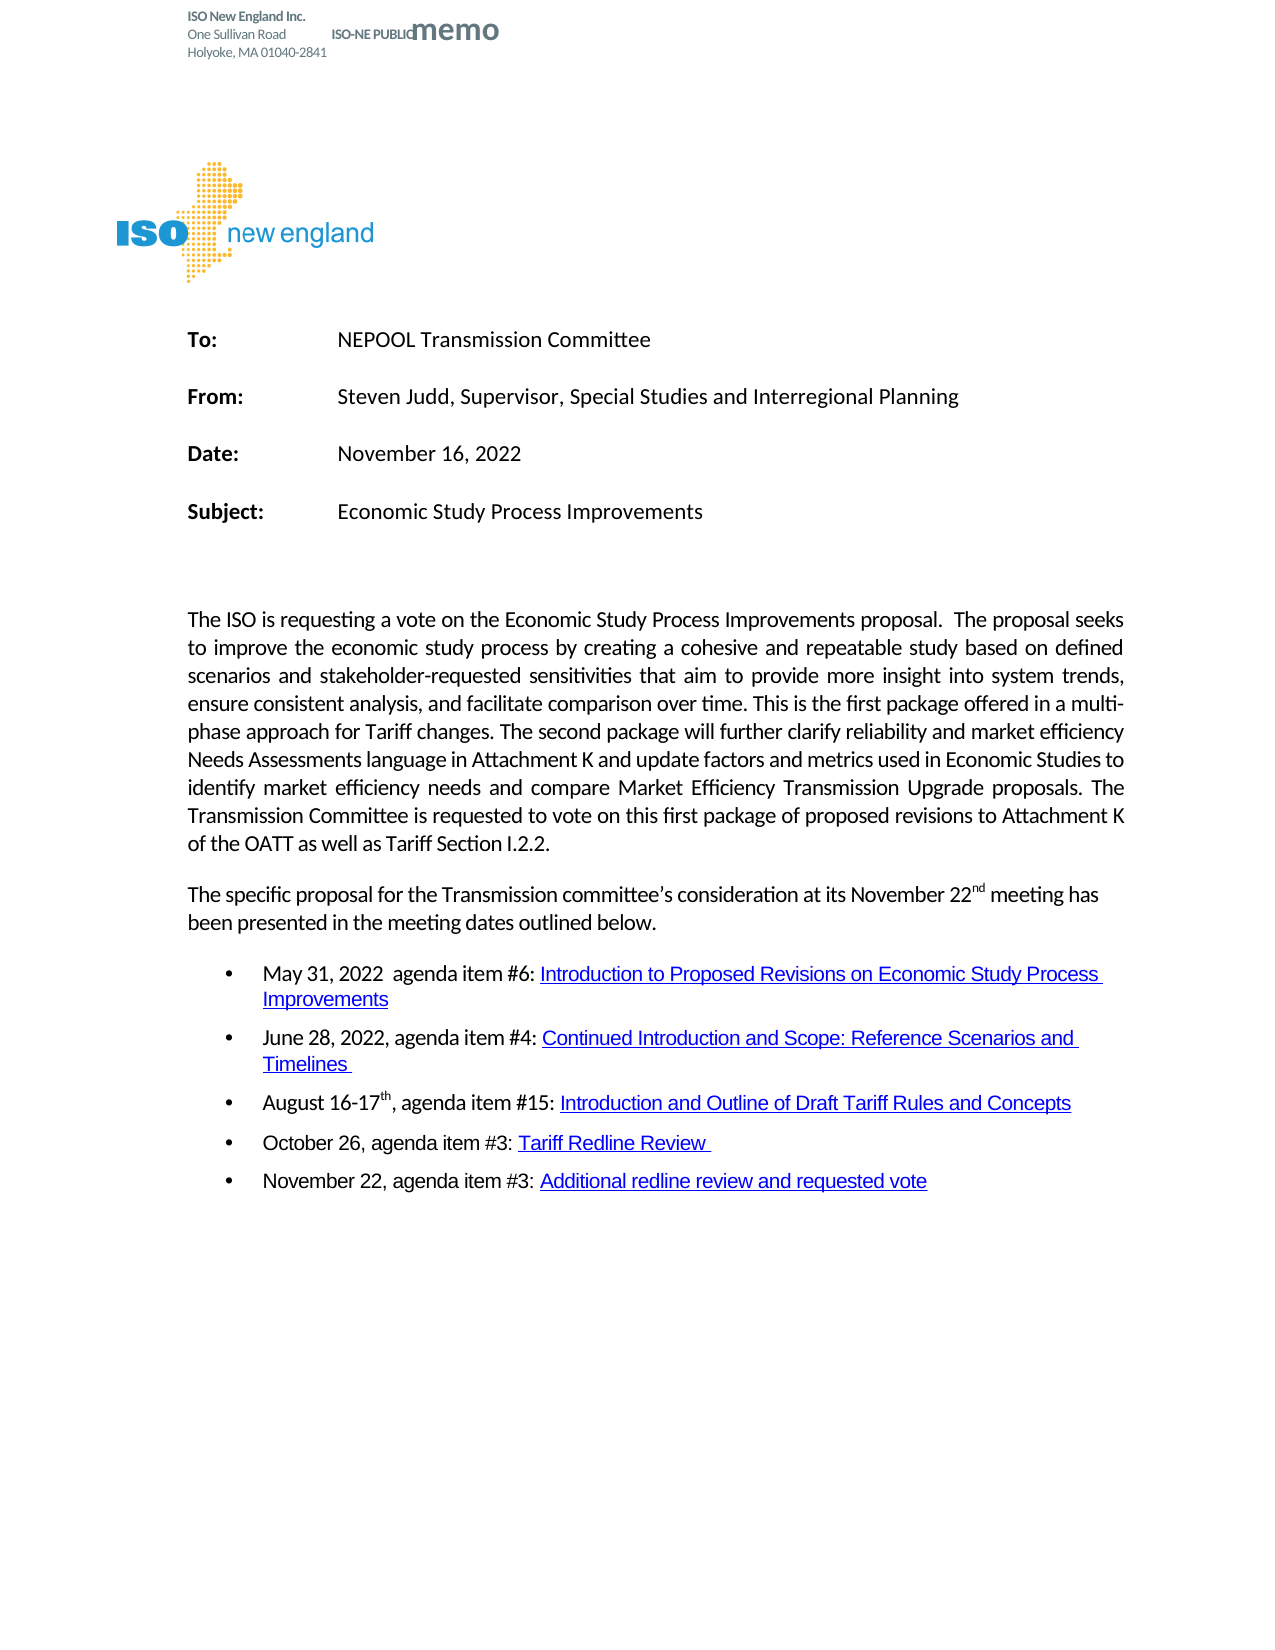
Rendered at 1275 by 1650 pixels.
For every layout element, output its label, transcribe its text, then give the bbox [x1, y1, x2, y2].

list November 22, agenda item #3: Additional redline review and requested vote [225, 1167, 1125, 1194]
text Date: November 16, 2022 [187, 439, 1125, 468]
text The specific proposal for the Transmission committee’s consideration at its November 22nd meeting has been presented in the meeting dates outlined below. [187, 880, 1125, 936]
list June 28, 2022, agenda item #4: Continued Introduction and Scope: Reference Scenarios and Timelines [225, 1023, 1125, 1075]
text To: NEPOOL Transmission Committee [187, 325, 1125, 353]
list August 16-17th, agenda item #15: Introduction and Outline of Draft Tariff Rules and Concepts [225, 1088, 1125, 1116]
list May 31, 2022 agenda item #6: Introduction to Proposed Revisions on Economic Study Process Improvements [225, 959, 1125, 1011]
text Subject: [187, 497, 1125, 525]
text The ISO is requesting a vote on the Economic Study Process Improvements proposal. The proposal seeks to improve the economic study process by creating a cohesive and repeatable study based on defined scenarios and stakeholder-requested sensitivities that aim to provide more insight into system trends, ensure consistent analysis, and facilitate comparison over time. This is the first package offered in a multi-phase approach for Tariff changes. The second package will further clarify reliability and market efficiency Needs Assessments language in Attachment K and update factors and metrics used in Economic Studies to identify market efficiency needs and compare Market Efficiency Transmission Upgrade proposals. The Transmission Committee is requested to vote on this first package of proposed revisions to Attachment K of the OATT as well as Tariff Section I.2.2. [187, 605, 1125, 857]
picture [112, 154, 377, 289]
text From: Steven Judd, Supervisor, Special Studies and Interregional Planning [187, 382, 1125, 410]
list October 26, agenda item #3: Tariff Redline Review [225, 1128, 1125, 1155]
